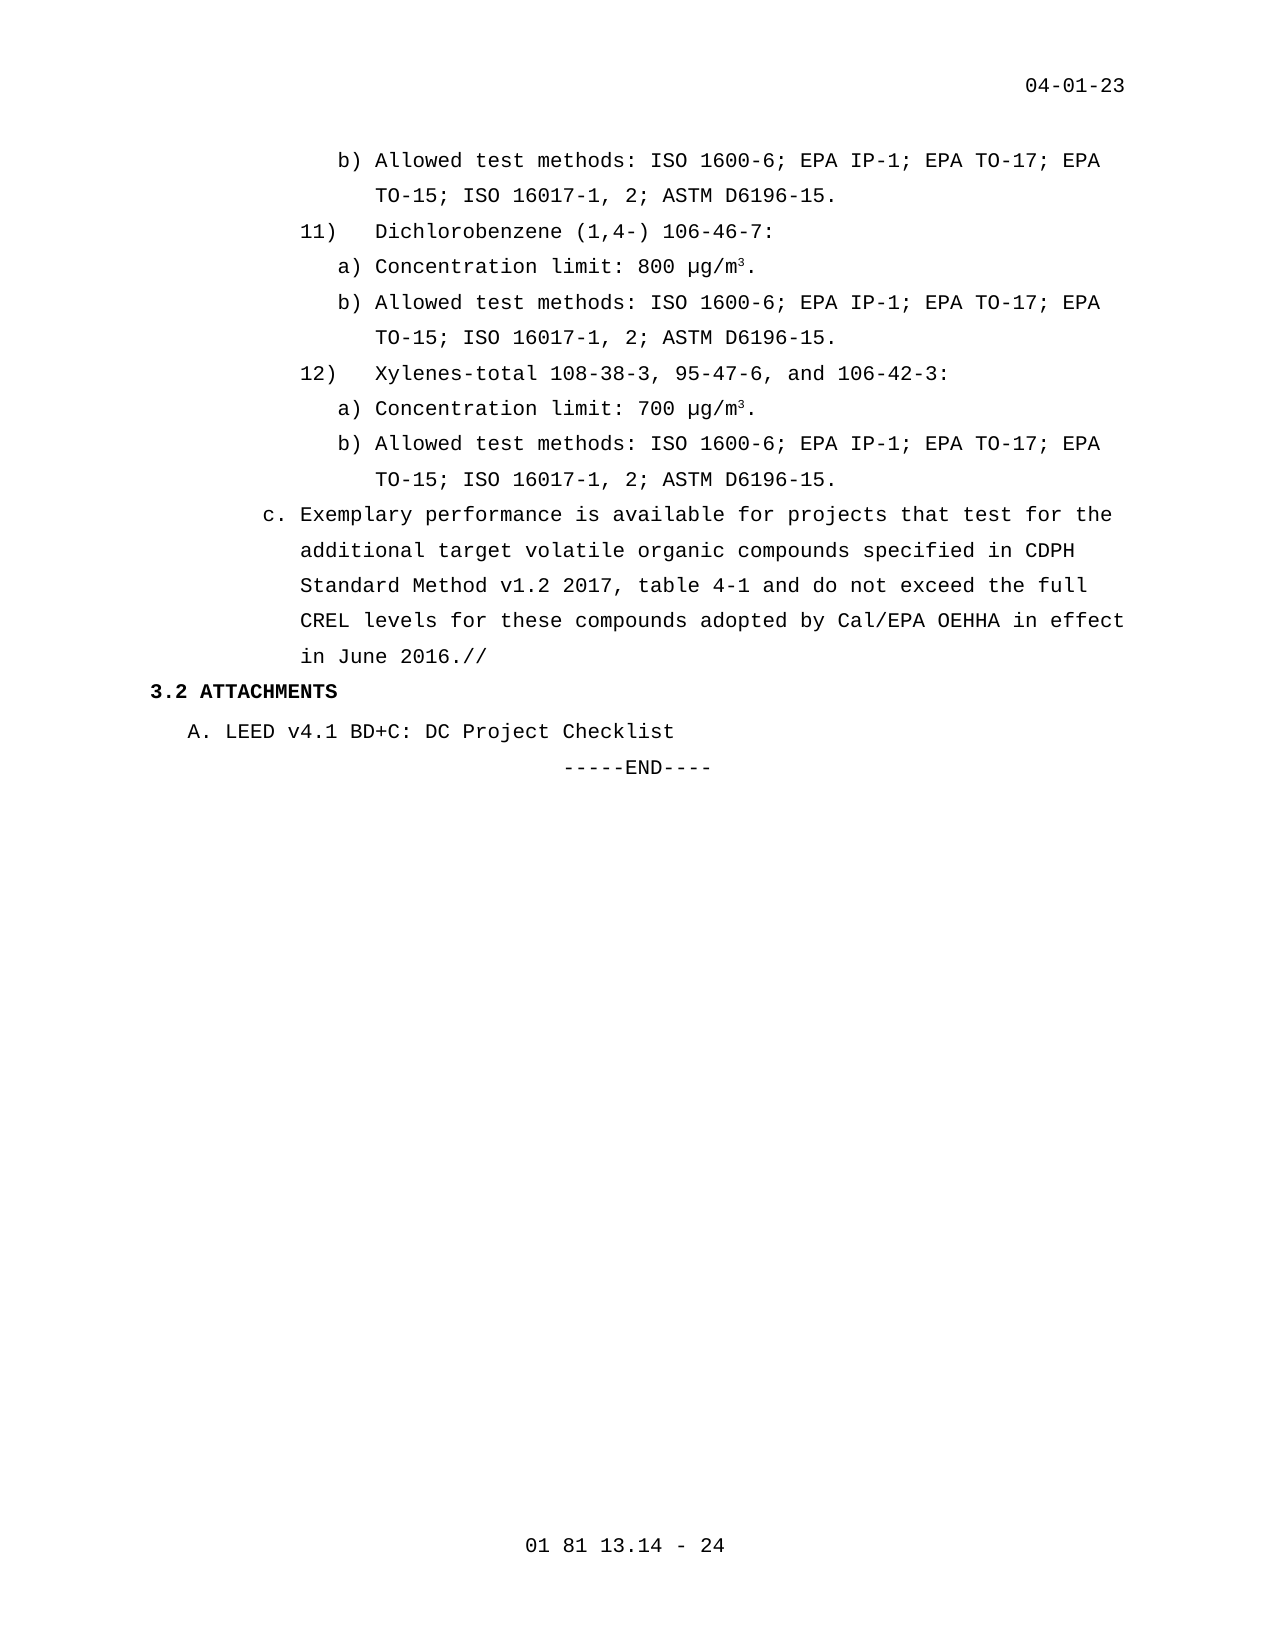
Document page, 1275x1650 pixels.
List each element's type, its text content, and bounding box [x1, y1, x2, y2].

text -----END---- [150, 757, 1125, 781]
text ATTACHMENTS [150, 681, 1125, 705]
text Allowed test methods: ISO 1600-6; EPA IP-1; EPA TO-17; EPA TO-15; ISO 16017-1, 2; ASTM D6196-15. [337, 292, 1125, 351]
text Concentration limit: 700 µg/m3. [337, 398, 1125, 422]
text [337, 150, 1125, 209]
text Allowed test methods: ISO 1600-6; EPA IP-1; EPA TO-17; EPA TO-15; ISO 16017-1, 2; ASTM D6196-15. [337, 433, 1125, 492]
text Concentration limit: 800 µg/m3. [337, 256, 1125, 280]
text Xylenes-total 108-38-3, 95-47-6, and 106-42-3: [300, 362, 1125, 386]
text LEED v4.1 BD+C: DC Project Checklist [187, 721, 1125, 744]
text Dichlorobenzene (1,4-) 106-46-7: [300, 221, 1125, 244]
text Exemplary performance is available for projects that test for the additional target volatile organic compounds specified in CDPH Standard Method v1.2 2017, table 4-1 and do not exceed the full CREL levels for these compounds adopted by Cal/EPA OEHHA in effect in June 2016.// [262, 504, 1125, 669]
